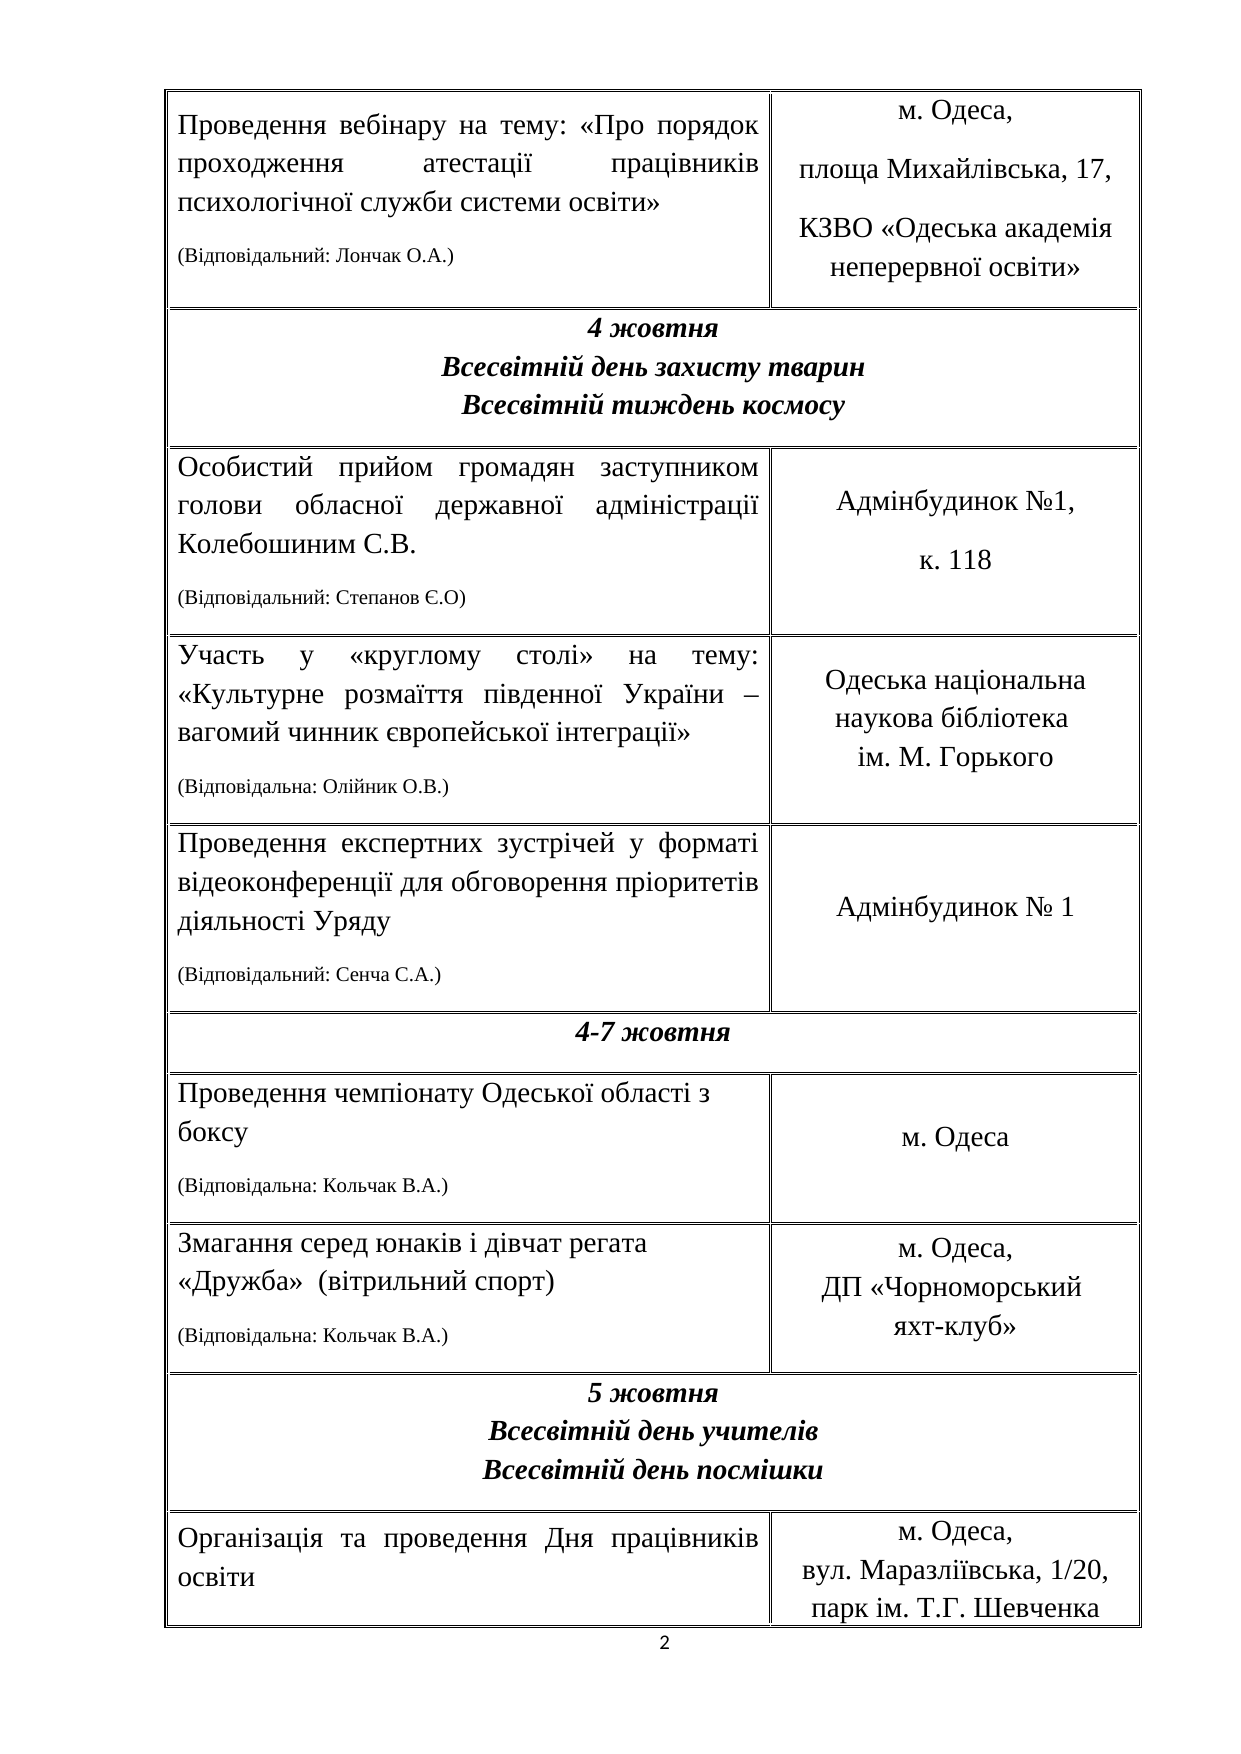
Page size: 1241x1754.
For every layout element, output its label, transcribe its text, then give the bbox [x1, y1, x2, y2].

table_cell 5 жовтня Всесвітній день учителів Всесвітній день посмішки [168, 1372, 1139, 1510]
table_cell Проведення експертних зустрічей у форматі відеоконференції для обговорення пріоритетів діяльності Уряду (Відповідальний: Сенча С.А.) [168, 823, 769, 1011]
table_cell Адмінбудинок № 1 [772, 823, 1139, 1011]
table_cell Особистий прийом громадян заступником голови обласної державної адміністрації Колебошиним С.В. (Відповідальний: Степанов Є.О) [168, 446, 769, 634]
table_cell 4 жовтня Всесвітній день захисту тварин Всесвітній тиждень космосу [166, 307, 1140, 446]
table_cell Проведення вебінару на тему: «Про порядок проходження атестації працівників психологічної служби системи освіти» (Відповідальний: Лончак О.А.) [168, 92, 770, 307]
table_cell м. Одеса [770, 1072, 1140, 1222]
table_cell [770, 92, 1139, 307]
table_cell Проведення чемпіонату Одеської області з боксу (Відповідальна: Кольчак В.А.) [166, 1072, 770, 1222]
table_cell 4-7 жовтня [168, 1011, 1139, 1072]
table_cell Змагання серед юнаків і дівчат регата «Дружба» (вітрильний спорт) (Відповідальна: Кольчак В.А.) [168, 1222, 769, 1372]
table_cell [166, 1510, 770, 1624]
table_cell Одеська національна наукова бібліотека ім. М. Горького [770, 634, 1140, 822]
table_cell Участь у «круглому столі» на тему: «Культурне розмаїття південної України – вагомий чинник європейської інтеграції» (Відповідальна: Олійник О.В.) [166, 634, 770, 822]
table_cell Адмінбудинок №1, к. 118 [772, 446, 1139, 634]
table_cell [770, 1510, 1140, 1624]
table_cell м. Одеса, ДП «Чорноморський яхт-клуб» [772, 1222, 1139, 1372]
